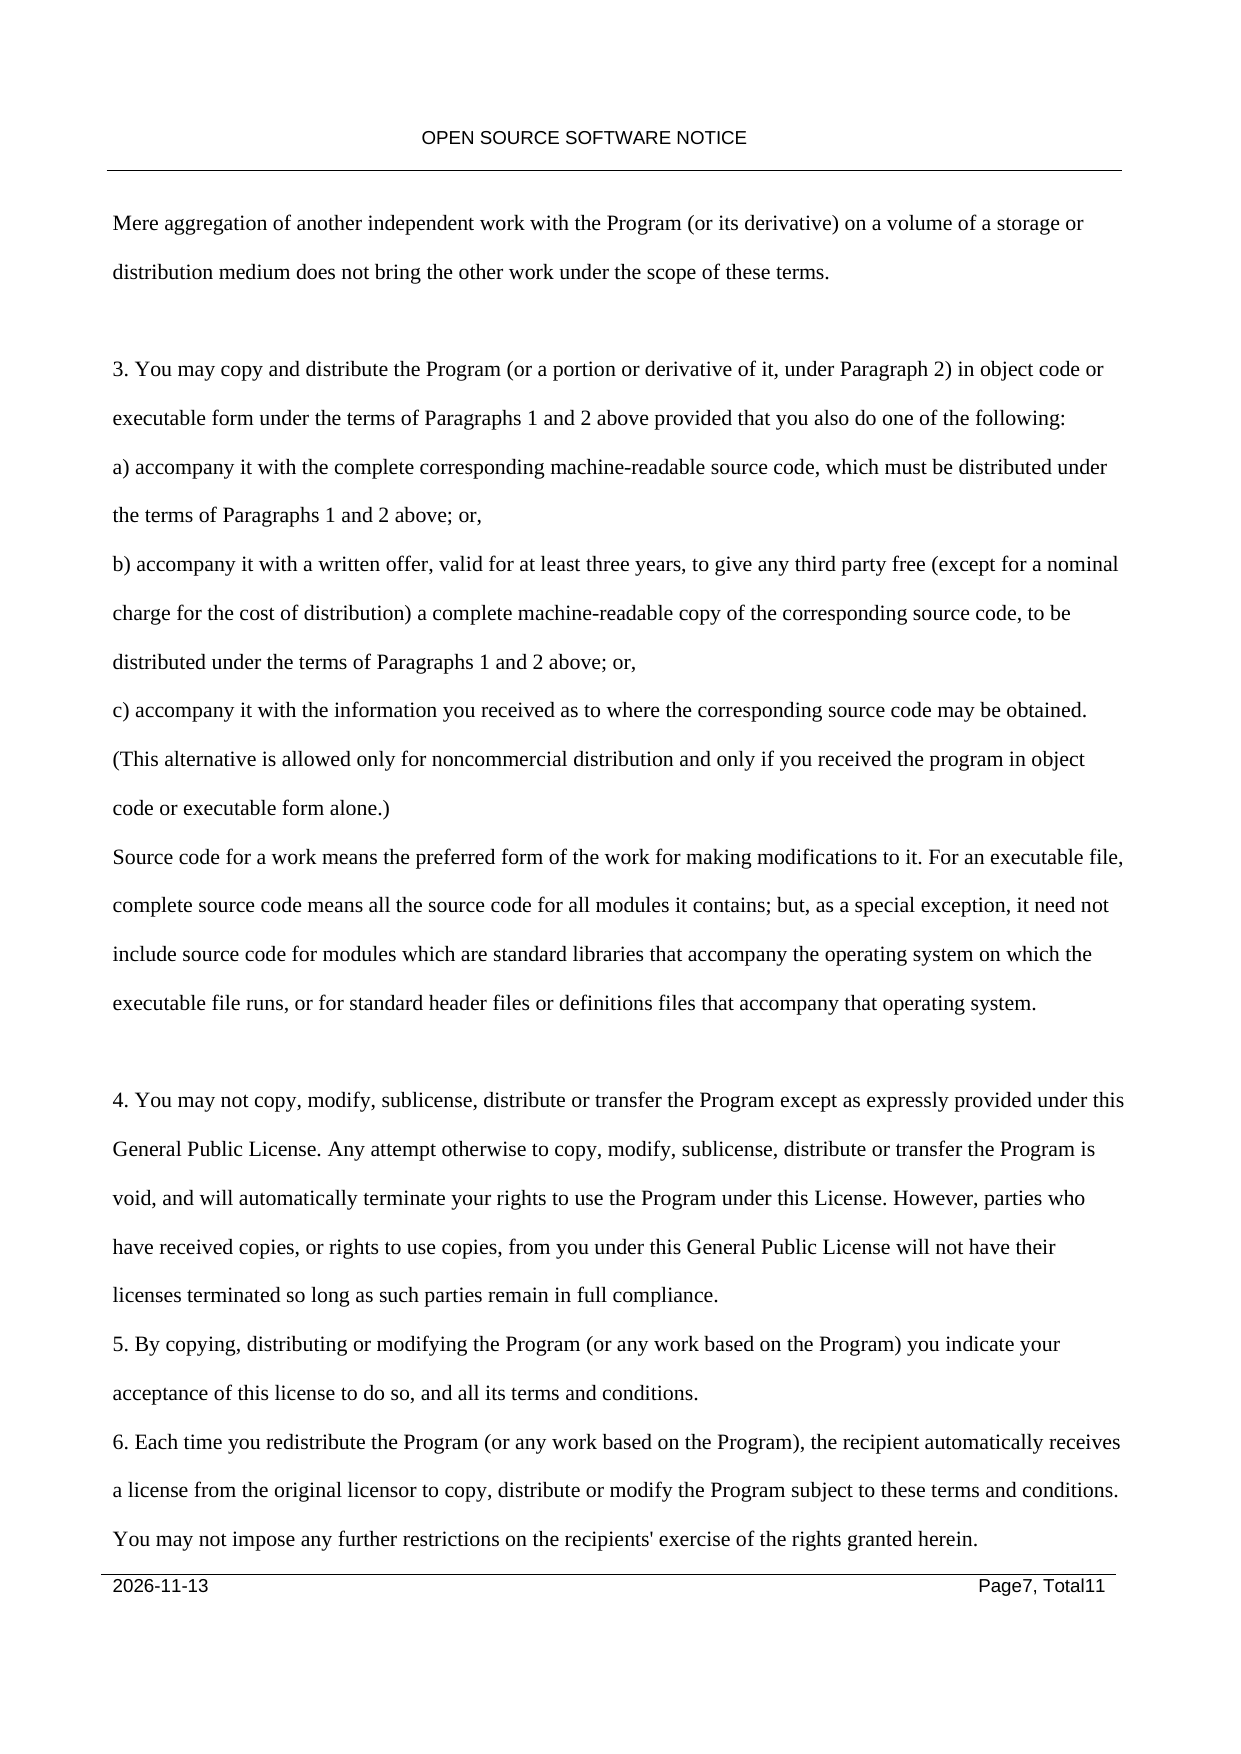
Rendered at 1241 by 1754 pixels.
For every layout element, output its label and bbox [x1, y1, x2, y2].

text [112, 206, 1128, 1555]
